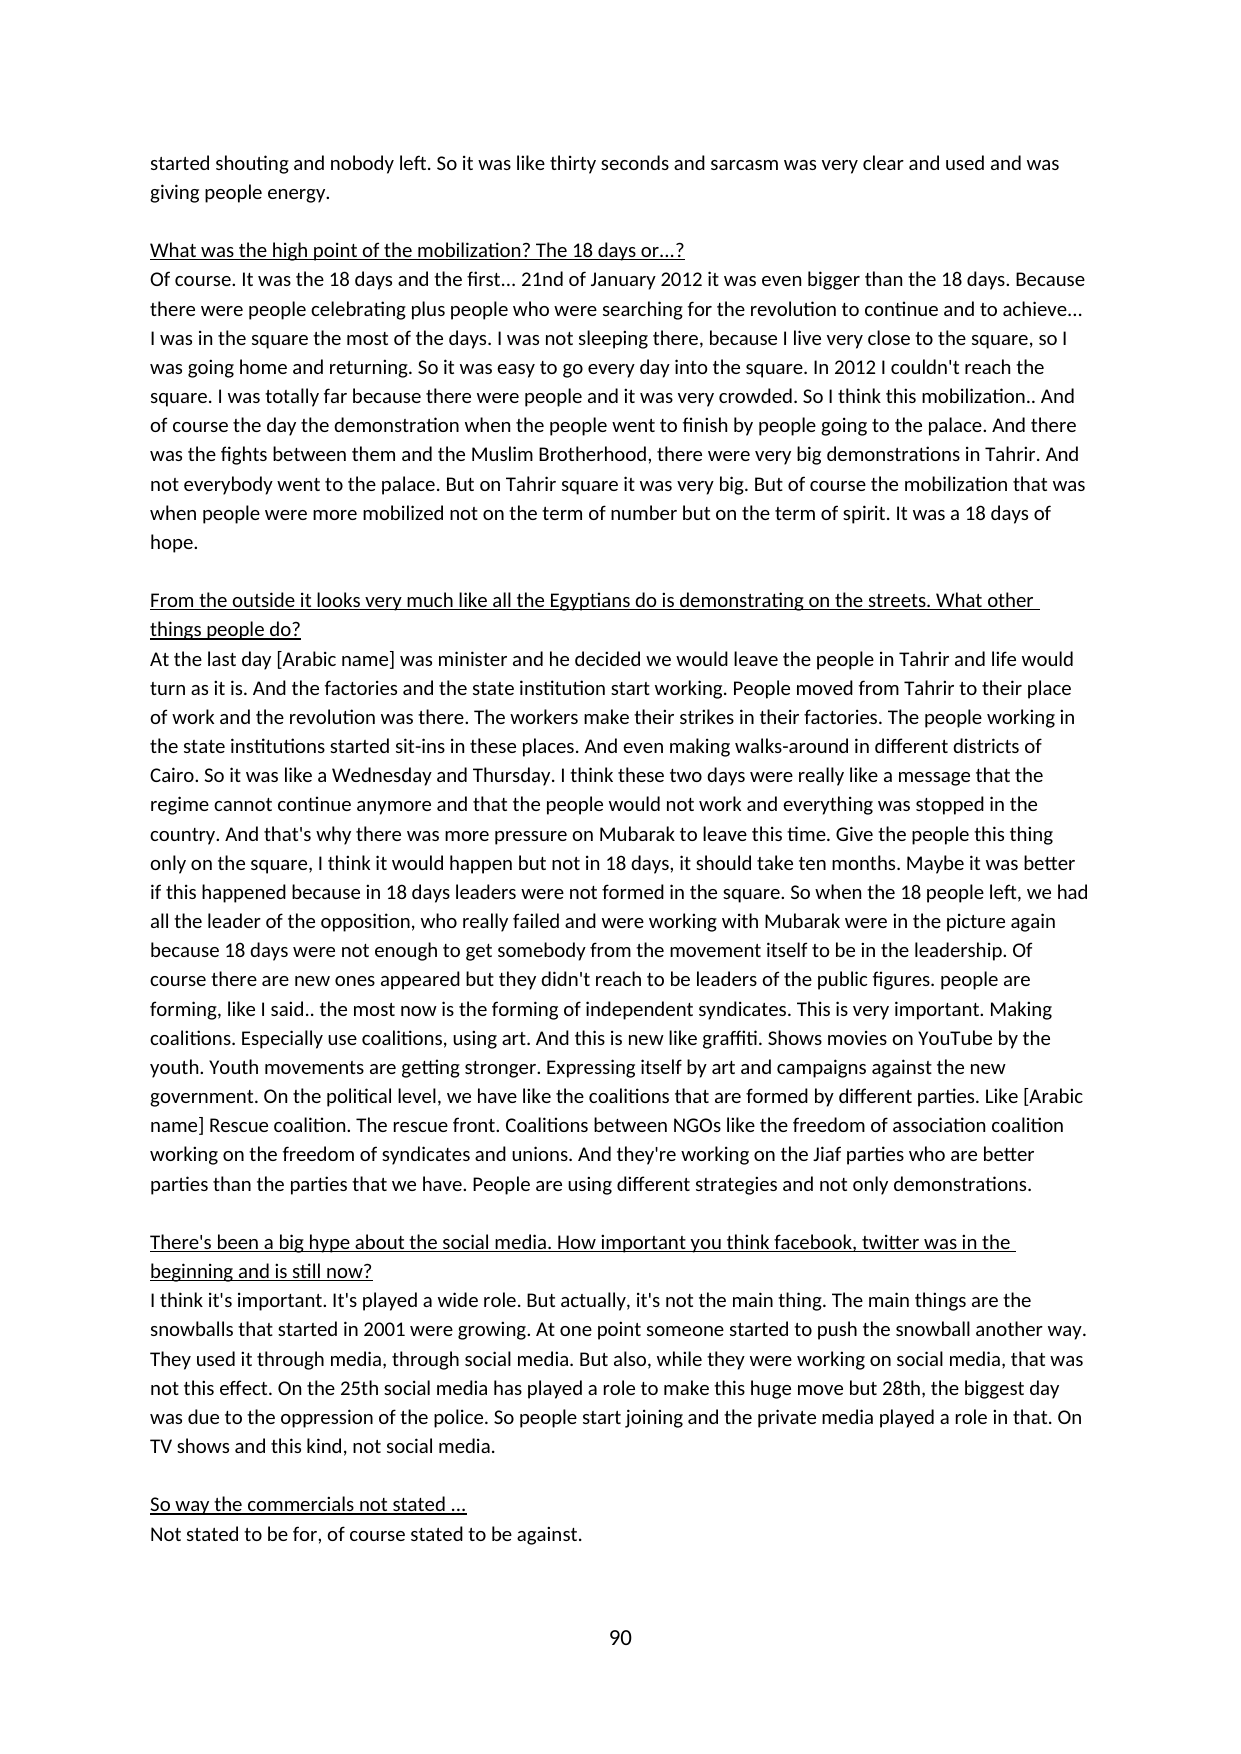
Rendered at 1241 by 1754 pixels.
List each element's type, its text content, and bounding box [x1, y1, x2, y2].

text Of course. It was the 18 days and the first... 21nd of January 2012 it was even bigger than the 18 days. Because there were people celebrating plus people who were searching for the revolution to continue and to achieve... I was in the square the most of the days. I was not sleeping there, because I live very close to the square, so I was going home and returning. So it was easy to go every day into the square. In 2012 I couldn't reach the square. I was totally far because there were people and it was very crowded. So I think this mobilization.. And of course the day the demonstration when the people went to finish by people going to the palace. And there was the fights between them and the Muslim Brotherhood, there were very big demonstrations in Tahrir. And not everybody went to the palace. But on Tahrir square it was very big. But of course the mobilization that was when people were more mobilized not on the term of number but on the term of spirit. It was a 18 days of hope. [150, 267, 1090, 554]
text Not stated to be for, of course stated to be against. [150, 1521, 1090, 1546]
text I think it's important. It's played a wide role. But actually, it's not the main thing. The main things are the snowballs that started in 2001 were growing. At one point someone started to push the snowball another way. They used it through media, through social media. But also, while they were working on social media, that was not this effect. On the 25th social media has played a role to make this huge move but 28th, the biggest day was due to the oppression of the police. So people start joining and the private media played a role in that. On TV shows and this kind, not social media. [150, 1287, 1090, 1459]
text From the outside it looks very much like all the Egyptians do is demonstrating on the streets. What other things people do? [150, 587, 1090, 642]
text So way the commercials not stated ... [150, 1492, 1090, 1517]
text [150, 150, 1090, 204]
text There's been a big hype about the social media. How important you think facebook, twitter was in the beginning and is still now? [150, 1229, 1090, 1284]
text What was the high point of the mobilization? The 18 days or...? [150, 237, 1090, 263]
text At the last day [Arabic name] was minister and he decided we would leave the people in Tahrir and life would turn as it is. And the factories and the state institution start working. People moved from Tahrir to their place of work and the revolution was there. The workers make their strikes in their factories. The people working in the state institutions started sit-ins in these places. And even making walks-around in different districts of Cairo. So it was like a Wednesday and Thursday. I think these two days were really like a message that the regime cannot continue anymore and that the people would not work and everything was stopped in the country. And that's why there was more pressure on Mubarak to leave this time. Give the people this thing only on the square, I think it would happen but not in 18 days, it should take ten months. Maybe it was better if this happened because in 18 days leaders were not formed in the square. So when the 18 people left, we had all the leader of the opposition, who really failed and were working with Mubarak were in the picture again because 18 days were not enough to get somebody from the movement itself to be in the leadership. Of course there are new ones appeared but they didn't reach to be leaders of the public figures. people are forming, like I said.. the most now is the forming of independent syndicates. This is very important. Making coalitions. Especially use coalitions, using art. And this is new like graffiti. Shows movies on YouTube by the youth. Youth movements are getting stronger. Expressing itself by art and campaigns against the new government. On the political level, we have like the coalitions that are formed by different parties. Like [Arabic name] Rescue coalition. The rescue front. Coalitions between NGOs like the freedom of association coalition working on the freedom of syndicates and unions. And they're working on the Jiaf parties who are better parties than the parties that we have. People are using different strategies and not only demonstrations. [150, 646, 1090, 1196]
